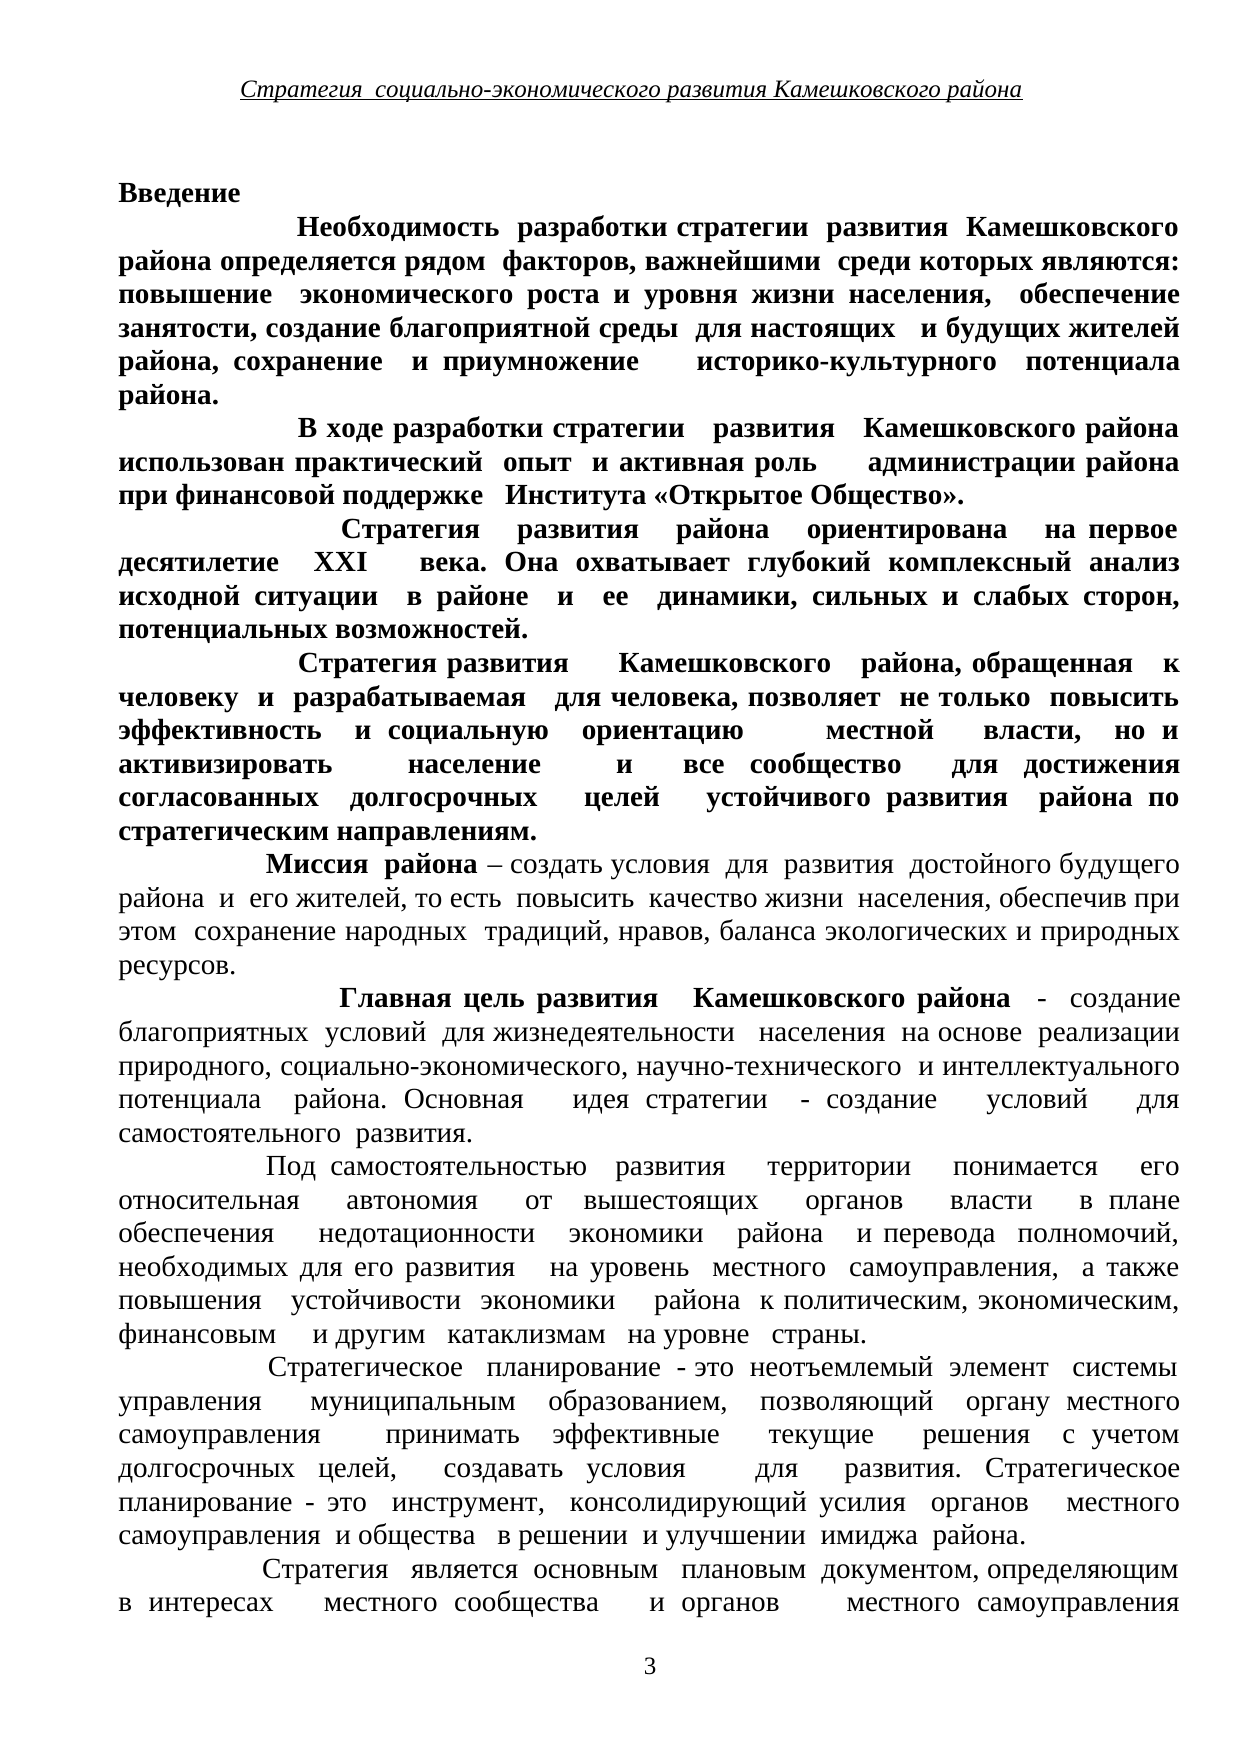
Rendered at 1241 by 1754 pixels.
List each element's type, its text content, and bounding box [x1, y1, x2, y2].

text Стратегия развития района ориентирована на первое десятилетие ХХI века. Она охватывает глубокий комплексный анализ исходной ситуации в районе и ее динамики, сильных и слабых сторон, потенциальных возможностей. [118, 511, 1181, 645]
text Стратегия развития Камешковского района, обращенная к человеку и разрабатываемая для человека, позволяет не только повысить эффективность и социальную ориентацию местной власти, но и активизировать население и все сообщество для достижения согласованных долгосрочных целей устойчивого развития района по стратегическим направлениям. [118, 645, 1181, 846]
text Необходимость разработки стратегии развития Камешковского района определяется рядом факторов, важнейшими среди которых являются: повышение экономического роста и уровня жизни населения, обеспечение занятости, создание благоприятной среды для настоящих и будущих жителей района, сохранение и приумножение историко-культурного потенциала района. [118, 209, 1181, 410]
text Введение [118, 176, 1181, 209]
text Главная цель развития Камешковского района - создание благоприятных условий для жизнедеятельности населения на основе реализации природного, социально-экономического, научно-технического и интеллектуального потенциала района. Основная идея стратегии - создание условий для самостоятельного развития. [118, 981, 1181, 1148]
text Стратегическое планирование - это неотъемлемый элемент системы управления муниципальным образованием, позволяющий органу местного самоуправления принимать эффективные текущие решения с учетом долгосрочных целей, создавать условия для развития. Стратегическое планирование - это инструмент, консолидирующий усилия органов местного самоуправления и общества в решении и улучшении имиджа района. [118, 1349, 1181, 1551]
text Миссия района – создать условия для развития достойного будущего района и его жителей, то есть повысить качество жизни населения, обеспечив при этом сохранение народных традиций, нравов, баланса экологических и природных ресурсов. [118, 846, 1181, 981]
text Под самостоятельностью развития территории понимается его относительная автономия от вышестоящих органов власти в плане обеспечения недотационности экономики района и перевода полномочий, необходимых для его развития на уровень местного самоуправления, а также повышения устойчивости экономики района к политическим, экономическим, финансовым и другим катаклизмам на уровне страны. [118, 1148, 1181, 1349]
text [118, 1551, 1181, 1618]
text В ходе разработки стратегии развития Камешковского района использован практический опыт и активная роль администрации района при финансовой поддержке Института «Открытое Общество». [118, 410, 1181, 511]
